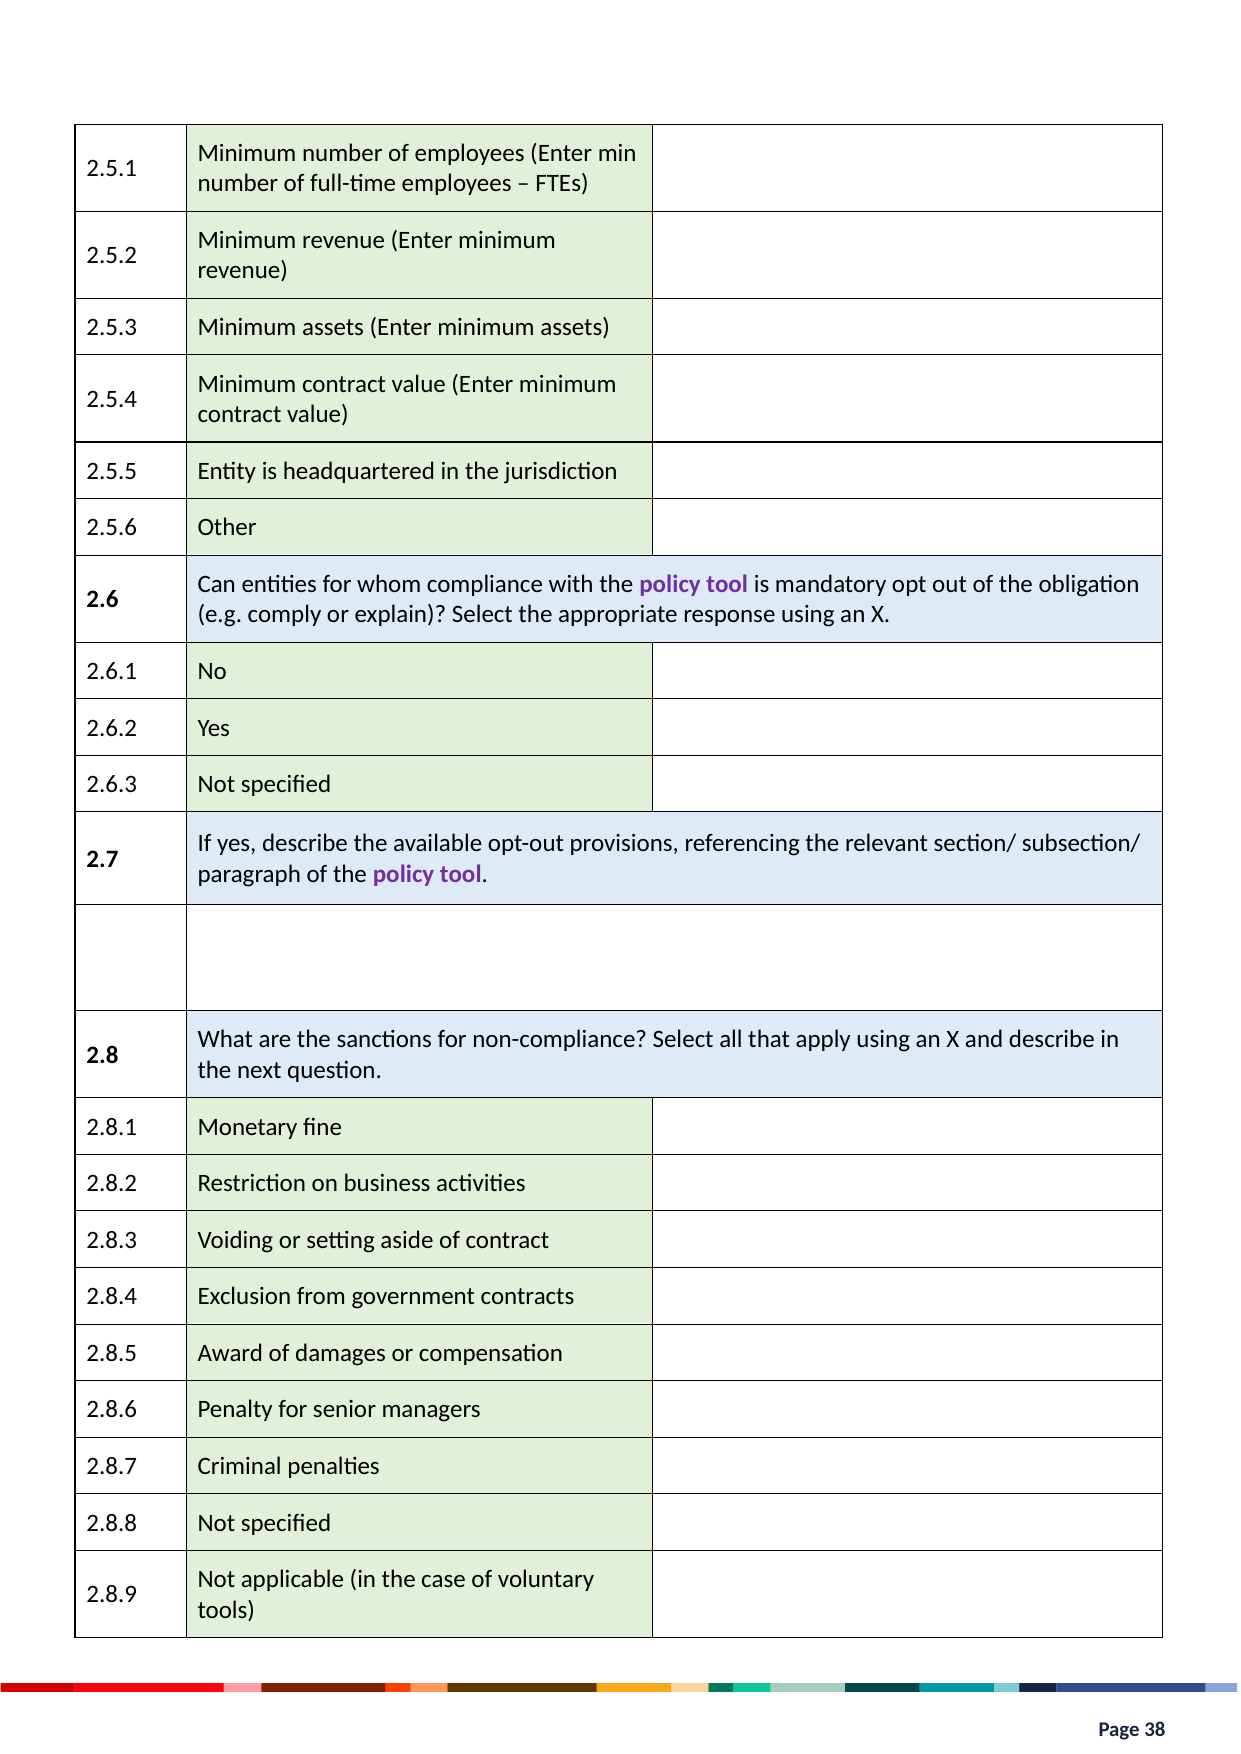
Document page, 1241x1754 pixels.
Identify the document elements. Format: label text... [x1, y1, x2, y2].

table_cell [76, 905, 186, 1010]
table_cell 2.6.2 [76, 699, 186, 755]
table_cell [653, 1381, 1162, 1437]
table_cell 2.6.1 [76, 643, 186, 698]
table_cell [653, 1325, 1162, 1380]
table_cell Not specified [187, 1494, 652, 1550]
table_cell [653, 1155, 1162, 1210]
table_cell Criminal penalties [187, 1438, 652, 1493]
table_cell Minimum assets (Enter minimum assets) [187, 299, 652, 354]
table_cell 2.8.6 [76, 1381, 186, 1437]
table_cell 2.5.2 [76, 212, 186, 298]
table_cell [653, 1494, 1162, 1550]
table_cell 2.8.3 [76, 1211, 186, 1267]
table_cell [653, 699, 1162, 755]
table_cell [653, 212, 1162, 298]
table_cell What are the sanctions for non-compliance? Select all that apply using an X and describe in the next question. [187, 1011, 1162, 1097]
table_cell Minimum contract value (Enter minimum contract value) [187, 355, 652, 441]
table_cell [653, 643, 1162, 698]
table_cell Can entities for whom compliance with the policy tool is mandatory opt out of the obligation (e.g. comply or explain)? Select the appropriate response using an X. [187, 556, 1162, 642]
table_cell [653, 125, 1162, 211]
table_cell 2.8.7 [76, 1438, 186, 1493]
table_cell 2.5.4 [76, 355, 186, 441]
table_cell Entity is headquartered in the jurisdiction [187, 443, 652, 498]
table_cell Award of damages or compensation [187, 1325, 652, 1380]
table_cell Monetary fine [187, 1098, 652, 1154]
table_cell [653, 355, 1162, 441]
table_cell Exclusion from government contracts [187, 1268, 652, 1323]
table_cell [653, 443, 1162, 498]
picture [0, 1683, 1236, 1692]
table_cell [653, 1211, 1162, 1267]
table_cell Voiding or setting aside of contract [187, 1211, 652, 1267]
table_cell 2.5.1 [76, 125, 186, 211]
table_cell If yes, describe the available opt-out provisions, referencing the relevant section/ subsection/ paragraph of the policy tool. [187, 812, 1162, 904]
table_cell 2.5.5 [76, 443, 186, 498]
table_cell 2.5.6 [76, 499, 186, 554]
table_cell [653, 499, 1162, 554]
table_cell Minimum revenue (Enter minimum revenue) [187, 212, 652, 298]
table_cell 2.8.4 [76, 1268, 186, 1323]
table_cell [187, 905, 1162, 1010]
table_cell 2.7 [76, 812, 186, 904]
table_cell 2.8.2 [76, 1155, 186, 1210]
table_cell 2.8.8 [76, 1494, 186, 1550]
table_cell 2.6.3 [76, 756, 186, 811]
table_cell [653, 299, 1162, 354]
table_cell Not applicable (in the case of voluntary tools) [187, 1551, 652, 1637]
table_cell Penalty for senior managers [187, 1381, 652, 1437]
table_cell [653, 1268, 1162, 1323]
table_cell 2.8.9 [76, 1551, 186, 1637]
table_cell Yes [187, 699, 652, 755]
table_cell 2.8.5 [76, 1325, 186, 1380]
table_cell Restriction on business activities [187, 1155, 652, 1210]
table_cell 2.5.3 [76, 299, 186, 354]
table_cell [653, 1551, 1162, 1637]
table_cell Minimum number of employees (Enter min number of full-time employees – FTEs) [187, 125, 652, 211]
table_cell 2.8 [76, 1011, 186, 1097]
table_cell [653, 1098, 1162, 1154]
table_cell 2.6 [76, 556, 186, 642]
table_cell Not specified [187, 756, 652, 811]
table_cell [653, 1438, 1162, 1493]
table_cell 2.8.1 [76, 1098, 186, 1154]
table_cell [653, 756, 1162, 811]
table_cell Other [187, 499, 652, 554]
table_cell No [187, 643, 652, 698]
